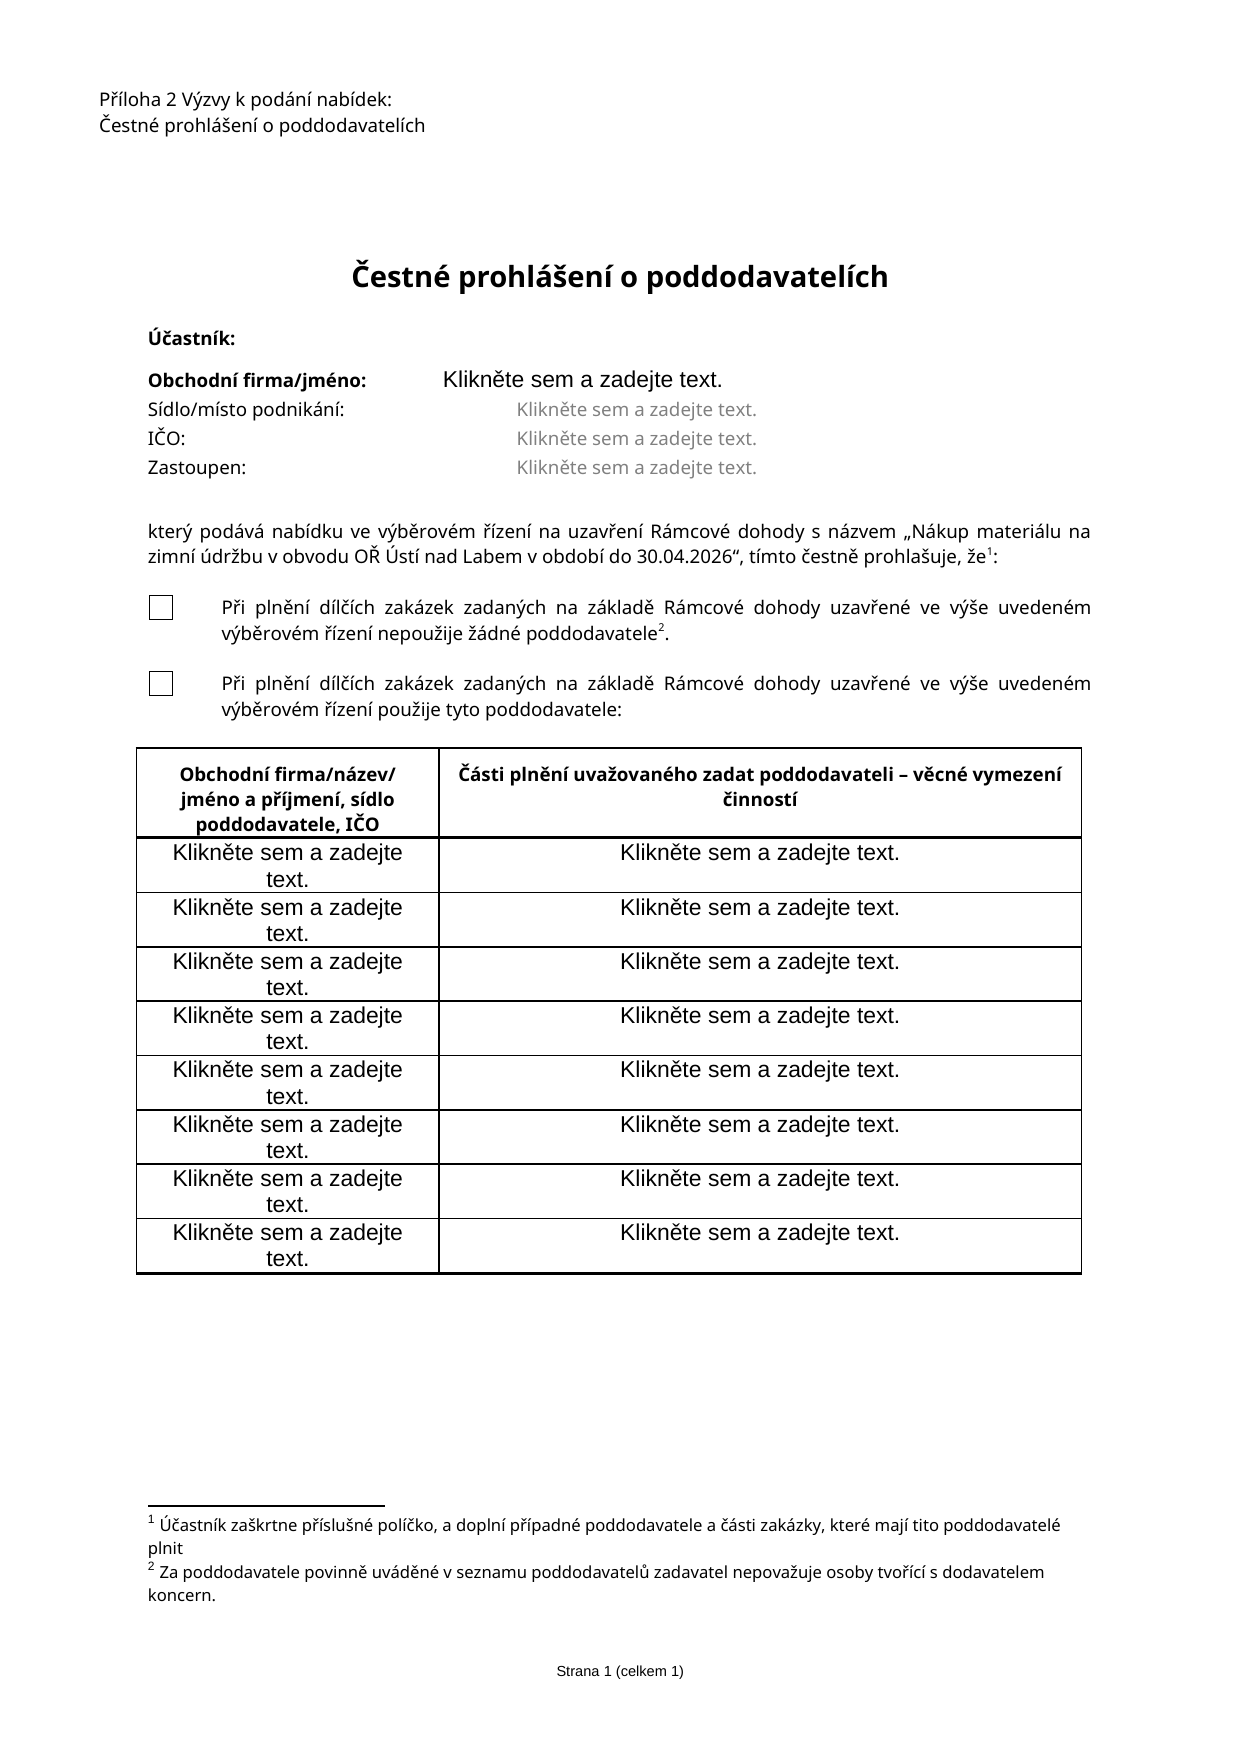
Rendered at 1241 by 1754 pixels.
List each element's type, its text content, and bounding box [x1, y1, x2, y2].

title Čestné prohlášení o poddodavatelích [148, 256, 1093, 296]
text Při plnění dílčích zakázek zadaných na základě Rámcové dohody uzavřené ve výše uvedeném výběrovém řízení nepoužije žádné poddodavatele. [148, 594, 1093, 645]
table_header Části plnění uvažovaného zadat poddodavateli – věcné vymezení činností [440, 749, 1081, 836]
text Sídlo/místo podnikání: [148, 393, 1093, 422]
table_header Obchodní firma/název/ jméno a příjmení, sídlo poddodavatele, IČO [137, 749, 438, 836]
text který podává nabídku ve výběrovém řízení na uzavření Rámcové dohody s názvem „Nákup materiálu na zimní údržbu v obvodu OŘ Ústí nad Labem v období do 30.04.2026“, tímto čestně prohlašuje, že: [148, 518, 1093, 569]
text Účastník: [148, 321, 1093, 352]
text Obchodní firma/jméno: [148, 364, 1093, 393]
text IČO: [148, 422, 1093, 451]
text Zastoupen: [148, 451, 1093, 480]
text Při plnění dílčích zakázek zadaných na základě Rámcové dohody uzavřené ve výše uvedeném výběrovém řízení použije tyto poddodavatele: [148, 670, 1093, 721]
